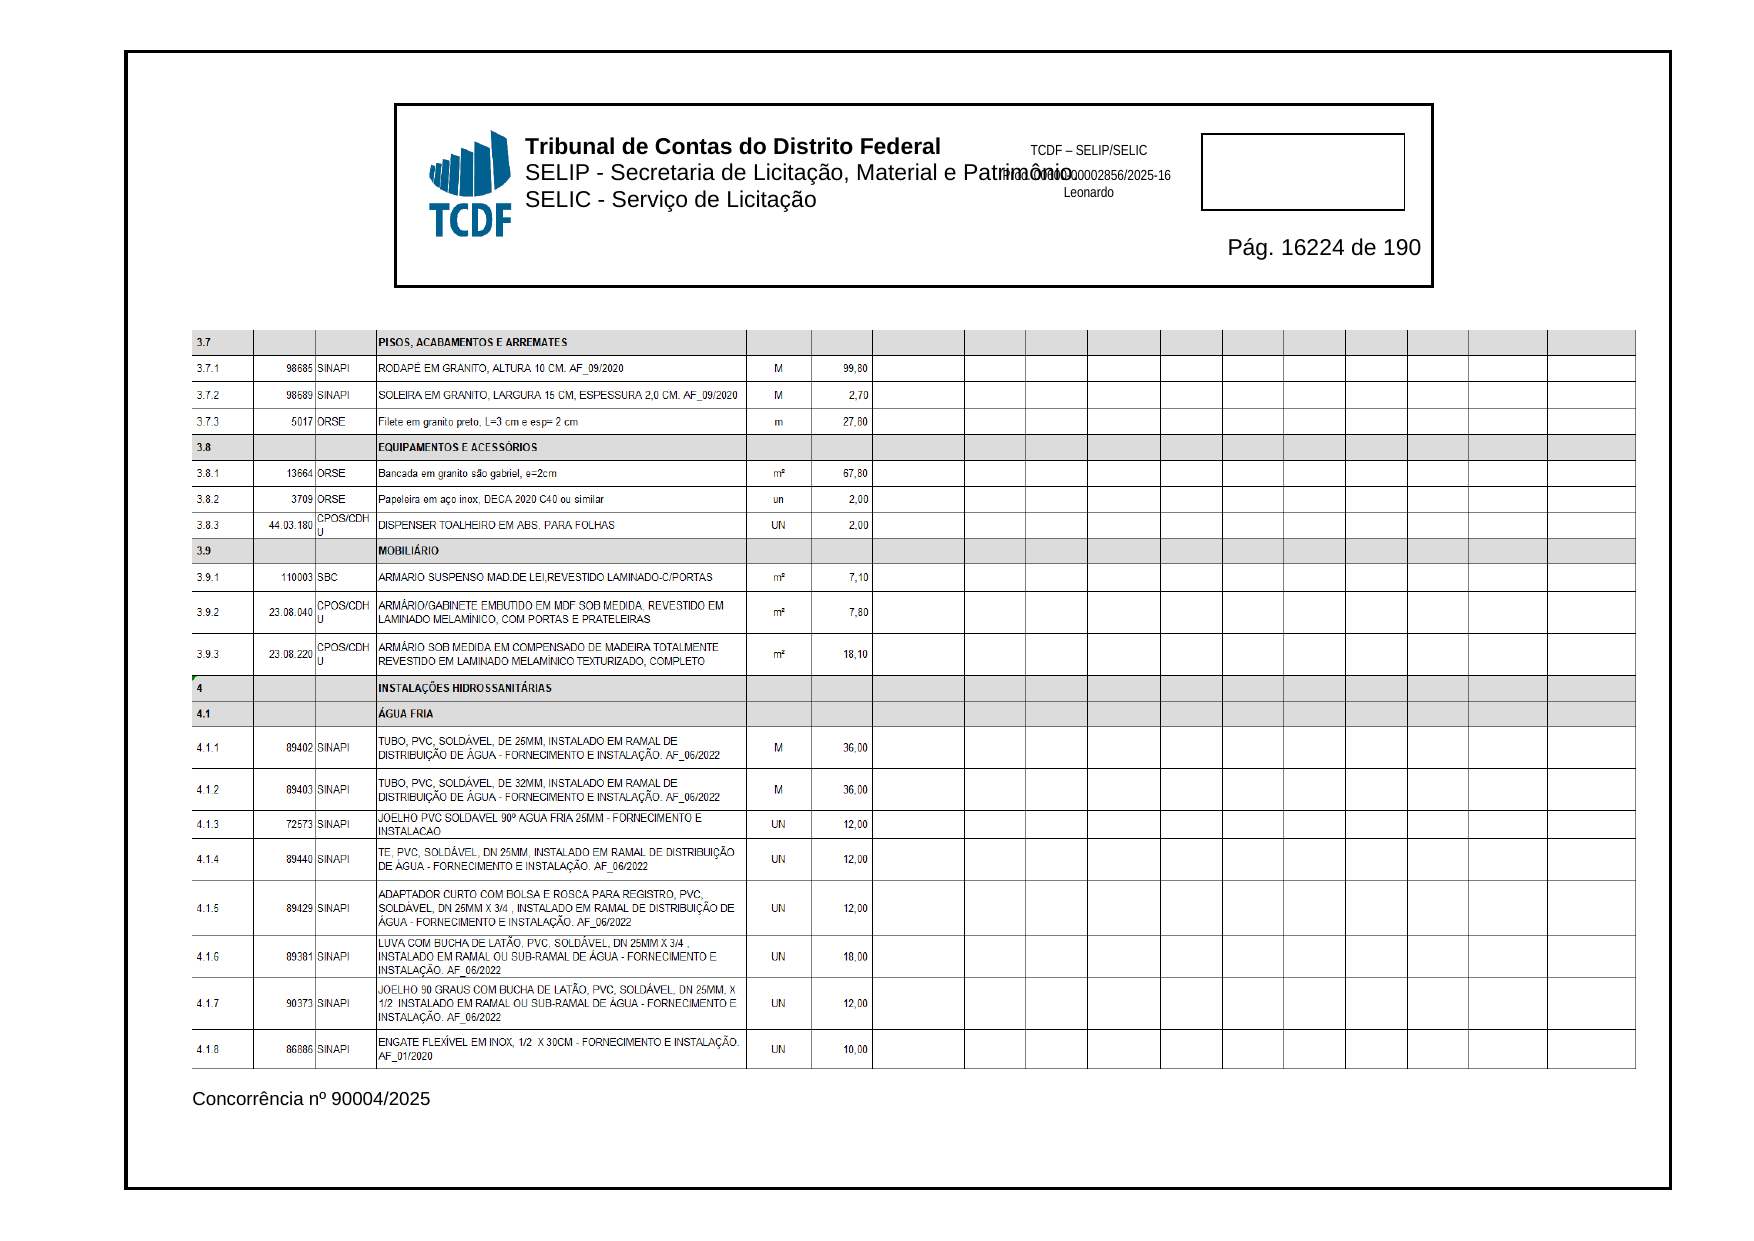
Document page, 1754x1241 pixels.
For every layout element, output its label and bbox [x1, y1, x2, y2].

picture [192, 329, 1636, 1069]
picture [414, 128, 526, 239]
